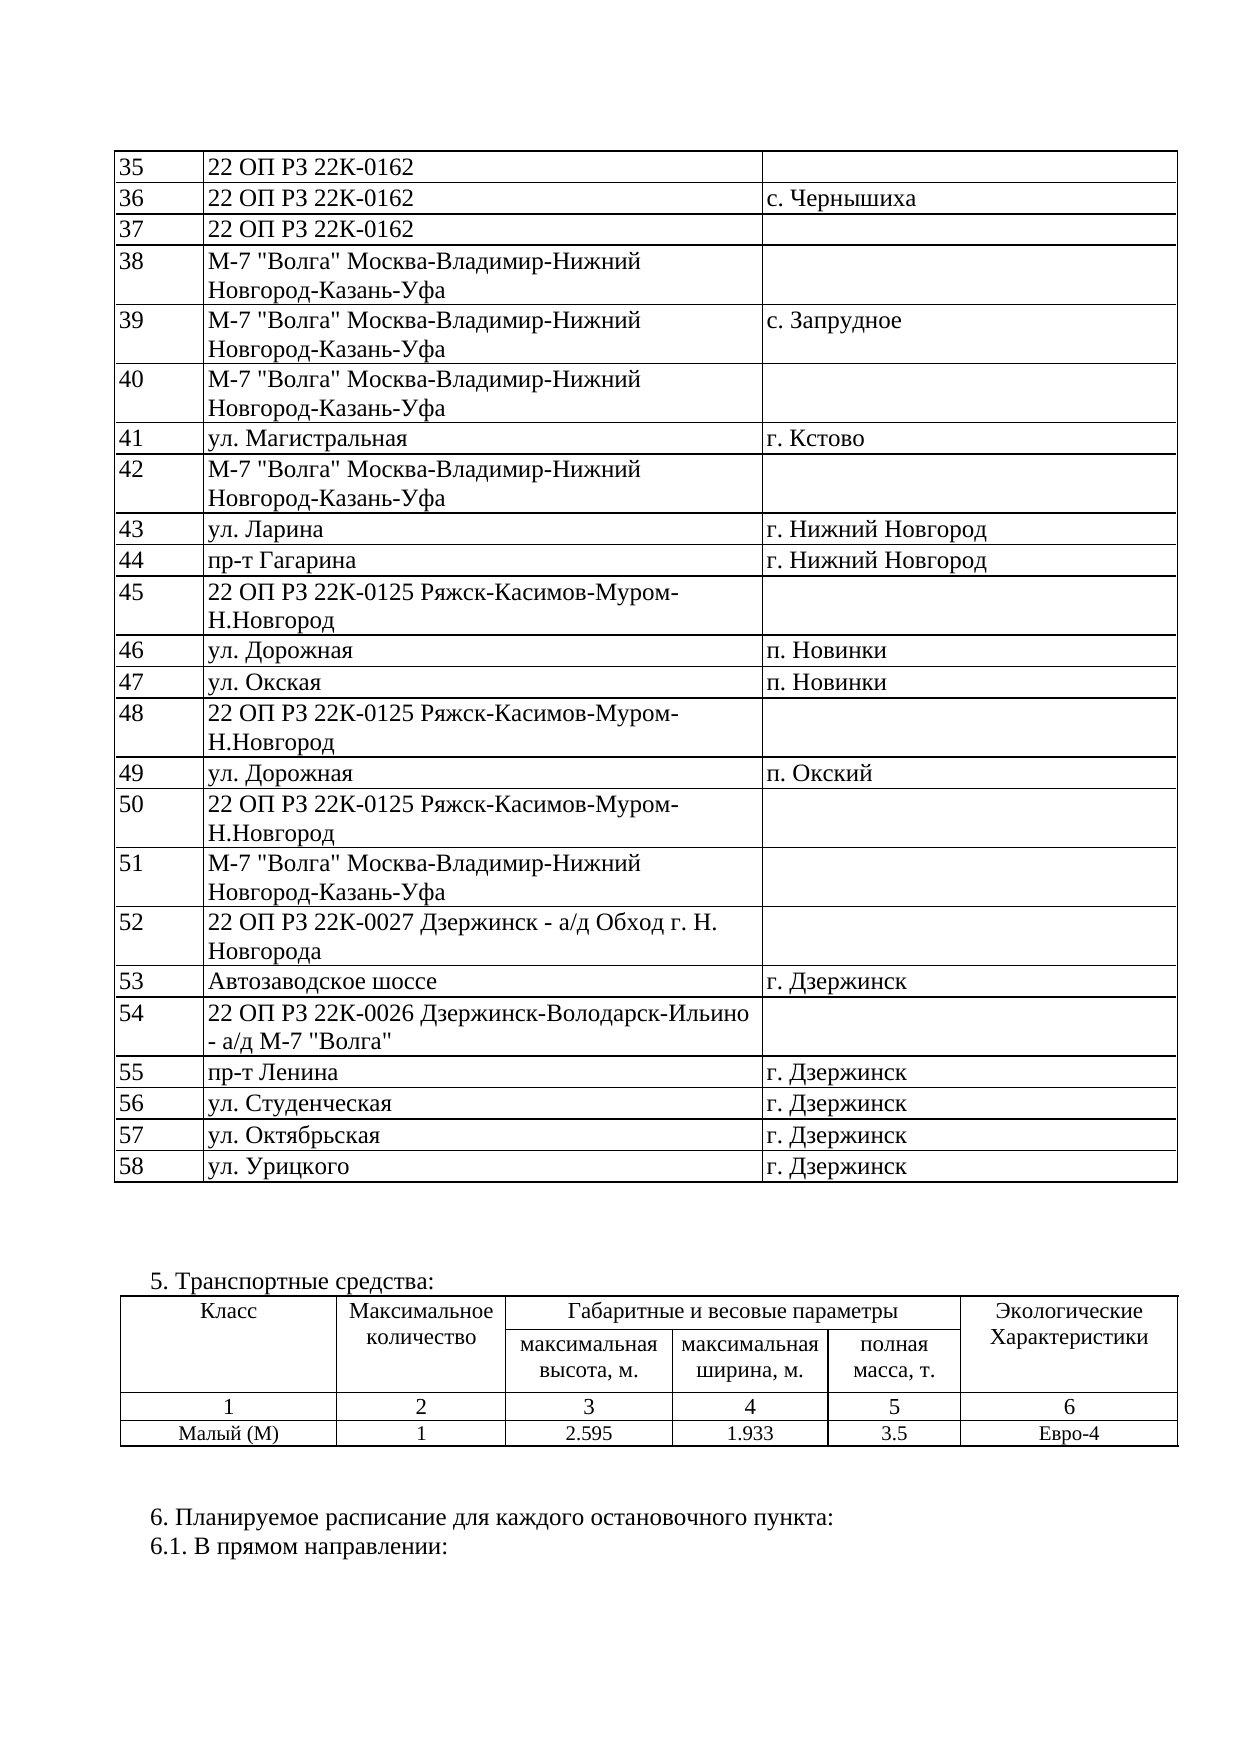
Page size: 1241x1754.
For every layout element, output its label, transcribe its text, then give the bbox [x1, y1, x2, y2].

table_cell ул. Дорожная [204, 758, 762, 787]
table_cell [763, 152, 1177, 181]
table_cell 3 [506, 1393, 672, 1420]
table_cell 52 [115, 907, 203, 965]
table_cell М-7 "Волга" Москва-Владимир-Нижний Новгород-Казань-Уфа [204, 305, 762, 362]
table_cell 43 [115, 513, 203, 543]
table_header Экологические Характеристики [961, 1297, 1177, 1392]
table_cell 57 [115, 1119, 203, 1149]
table_cell 56 [115, 1088, 203, 1118]
table_cell 22 ОП РЗ 22К-0162 [204, 183, 762, 213]
text 5. Транспортные средства: [150, 1266, 1090, 1295]
table_cell 22 ОП РЗ 22К-0125 Ряжск-Касимов-Муром-Н.Новгород [204, 789, 762, 847]
table_cell М-7 "Волга" Москва-Владимир-Нижний Новгород-Казань-Уфа [204, 455, 762, 512]
table_cell 46 [115, 635, 203, 666]
table_cell 2.595 [506, 1421, 672, 1445]
table_cell [763, 213, 1177, 244]
table_cell г. Дзержинск [763, 1087, 1177, 1118]
table_cell 36 [115, 183, 203, 213]
table_cell 42 [115, 454, 203, 512]
table_cell 6 [961, 1393, 1177, 1420]
table_cell ул. Урицкого [204, 1151, 762, 1181]
table_cell 39 [115, 305, 203, 362]
table_cell 2 [337, 1393, 505, 1420]
table_cell 53 [115, 966, 203, 996]
table_cell 40 [115, 364, 203, 422]
table_cell 47 [115, 667, 203, 697]
table_cell 22 ОП РЗ 22К-0026 Дзержинск-Володарск-Ильино - а/д М-7 "Волга" [204, 998, 762, 1055]
table_header Класс [121, 1297, 336, 1392]
table_cell Евро-4 [961, 1421, 1177, 1445]
table_cell 58 [115, 1151, 203, 1181]
table_cell 22 ОП РЗ 22К-0125 Ряжск-Касимов-Муром-Н.Новгород [204, 577, 762, 634]
table_cell 50 [115, 789, 203, 847]
table_cell г. Дзержинск [763, 1118, 1177, 1149]
table_cell 49 [115, 757, 203, 787]
text 6. Планируемое расписание для каждого остановочного пункта: [150, 1502, 1090, 1531]
table_cell 1.933 [673, 1421, 827, 1445]
table_cell 48 [115, 698, 203, 756]
table_cell п. Новинки [763, 634, 1177, 666]
table_cell г. Нижний Новгород [763, 544, 1177, 575]
table_header Максимальное количество [337, 1297, 505, 1392]
table_cell ул. Октябрьская [204, 1120, 762, 1149]
table_cell 54 [115, 997, 203, 1055]
table_cell 44 [115, 545, 203, 575]
table_cell г. Дзержинск [763, 965, 1177, 996]
table_cell [763, 453, 1177, 512]
table_cell 5 [829, 1393, 960, 1420]
table_cell [763, 363, 1177, 422]
table_cell М-7 "Волга" Москва-Владимир-Нижний Новгород-Казань-Уфа [204, 364, 762, 422]
table_cell 35 [115, 152, 203, 181]
table_cell [763, 697, 1177, 756]
table_cell [763, 244, 1177, 303]
table_cell 22 ОП РЗ 22К-0027 Дзержинск - а/д Обход г. Н. Новгорода [204, 907, 762, 965]
table_cell 55 [115, 1056, 203, 1087]
table_cell с. Запрудное [763, 304, 1177, 362]
table_cell [763, 996, 1177, 1055]
table_cell 3.5 [829, 1421, 960, 1445]
table_cell М-7 "Волга" Москва-Владимир-Нижний Новгород-Казань-Уфа [204, 246, 762, 303]
table_cell 51 [115, 848, 203, 906]
table_cell 1 [121, 1393, 336, 1420]
table_cell 4 [673, 1393, 827, 1420]
table_cell [763, 788, 1177, 847]
table_cell максимальная ширина, м. [673, 1330, 827, 1392]
table_cell 41 [115, 423, 203, 453]
table_cell ул. Магистральная [204, 423, 762, 453]
text 6.1. В прямом направлении: [150, 1531, 1090, 1559]
table_cell п. Окский [763, 756, 1177, 787]
table_cell [763, 906, 1177, 965]
table_cell г. Дзержинск [763, 1055, 1177, 1087]
table_cell максимальная высота, м. [506, 1330, 672, 1392]
table_cell 38 [115, 245, 203, 303]
table_cell Автозаводское шоссе [204, 966, 762, 996]
table_cell ул. Дорожная [204, 636, 762, 666]
table_cell пр-т Ленина [204, 1057, 762, 1087]
table_cell полная масса, т. [829, 1330, 960, 1392]
table_cell М-7 "Волга" Москва-Владимир-Нижний Новгород-Казань-Уфа [204, 848, 762, 906]
table_cell 45 [115, 576, 203, 634]
table_cell [763, 847, 1177, 906]
table_cell ул. Студенческая [204, 1088, 762, 1118]
table_cell 22 ОП РЗ 22К-0162 [204, 215, 762, 244]
table_cell 1 [337, 1421, 505, 1445]
table_cell Малый (М) [121, 1421, 336, 1445]
table_cell с. Чернышиха [763, 181, 1177, 213]
table_cell [763, 575, 1177, 634]
table_cell 22 ОП РЗ 22К-0162 [204, 152, 762, 181]
table_cell 37 [115, 214, 203, 244]
table_cell г. Дзержинск [763, 1150, 1177, 1181]
table_cell 22 ОП РЗ 22К-0125 Ряжск-Касимов-Муром-Н.Новгород [204, 699, 762, 756]
table_cell п. Новинки [763, 666, 1177, 697]
table_cell ул. Ларина [204, 514, 762, 543]
table_cell ул. Окская [204, 667, 762, 697]
table_cell г. Нижний Новгород [763, 512, 1177, 543]
table_cell пр-т Гагарина [204, 545, 762, 575]
table_header Габаритные и весовые параметры [506, 1297, 960, 1328]
table_cell г. Кстово [763, 422, 1177, 453]
